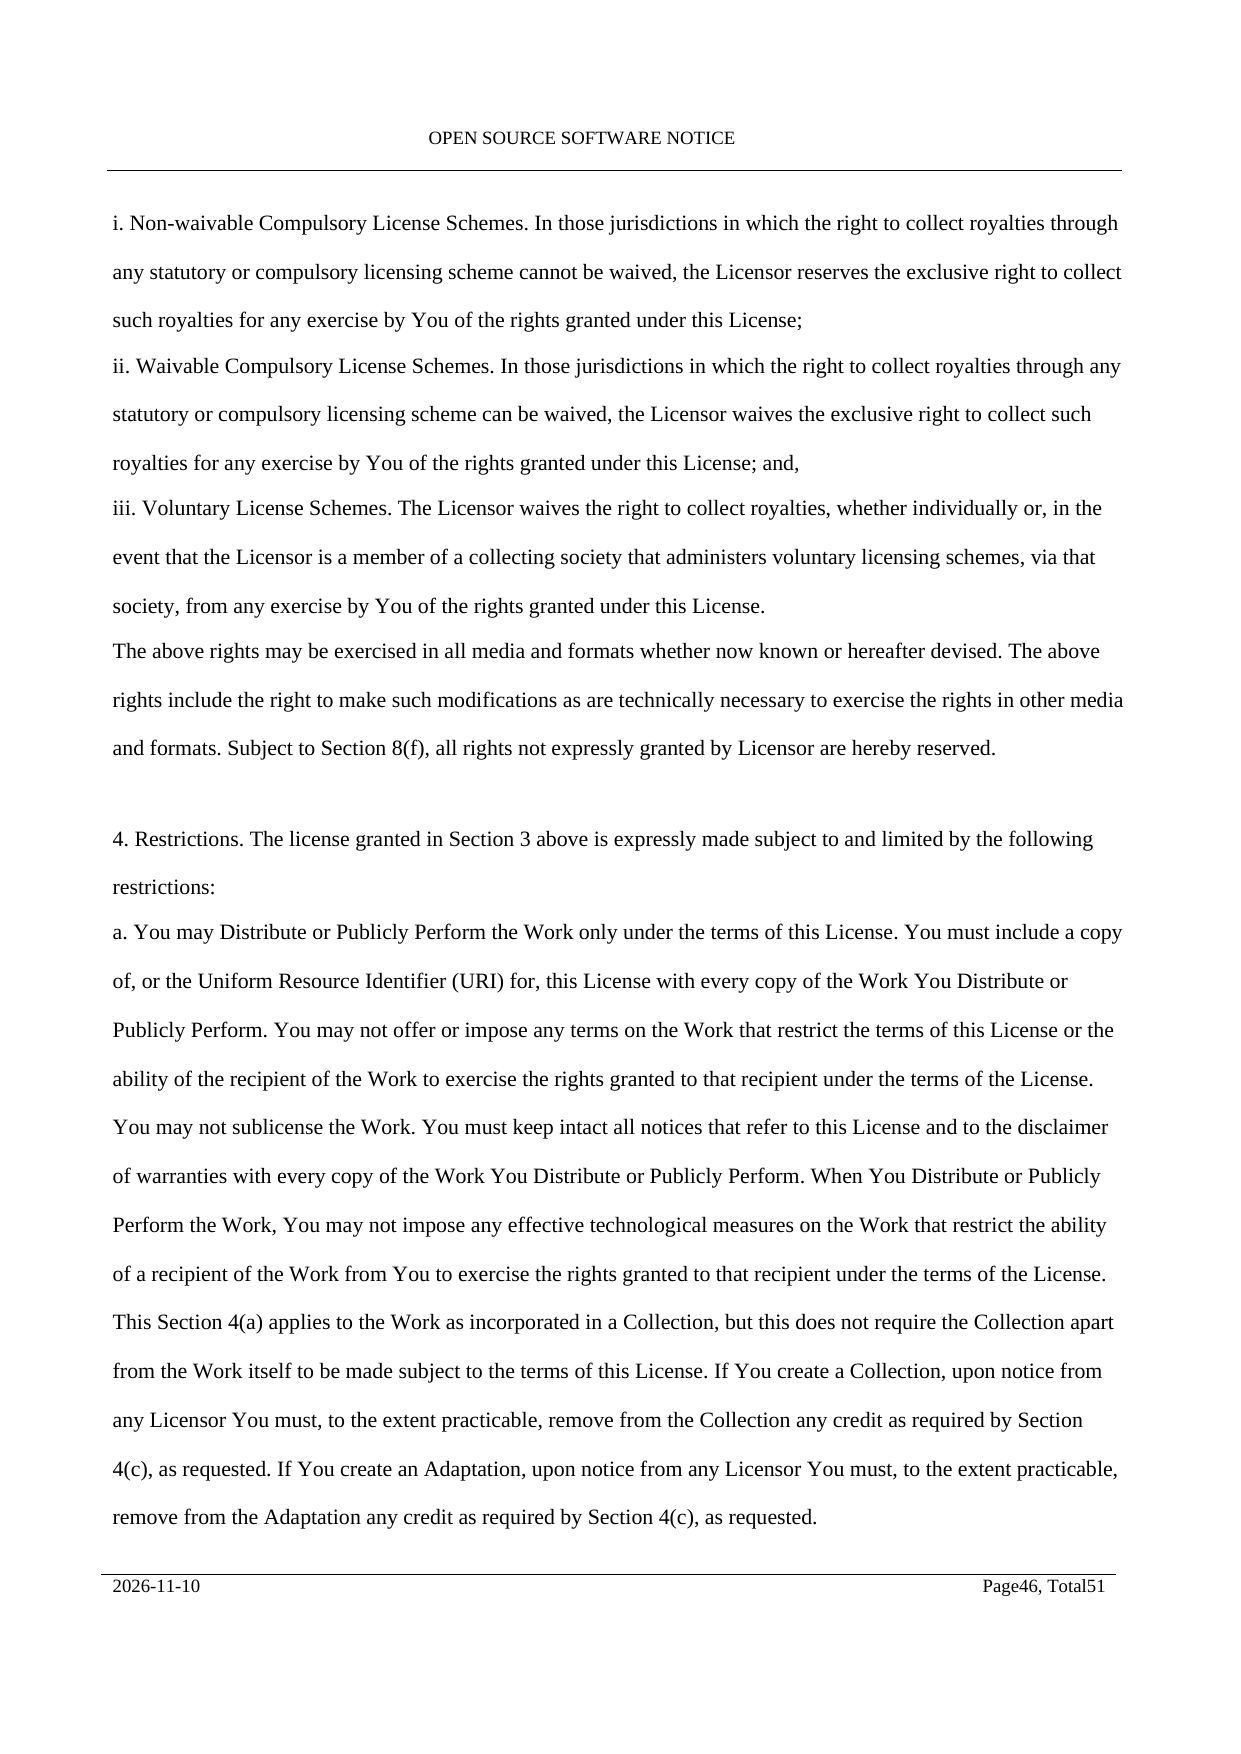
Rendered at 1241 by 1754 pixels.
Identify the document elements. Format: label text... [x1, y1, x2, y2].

text The above rights may be exercised in all media and formats whether now known or hereafter devised. The above rights include the right to make such modifications as are technically necessary to exercise the rights in other media and formats. Subject to Section 8(f), all rights not expressly granted by Licensor are hereby reserved. [112, 634, 1128, 764]
text ii. Waivable Compulsory License Schemes. In those jurisdictions in which the right to collect royalties through any statutory or compulsory licensing scheme can be waived, the Licensor waives the exclusive right to collect such royalties for any exercise by You of the rights granted under this License; and, [112, 349, 1128, 479]
text 4. Restrictions. The license granted in Section 3 above is expressly made subject to and limited by the following restrictions: [112, 822, 1128, 903]
text a. You may Distribute or Publicly Perform the Work only under the terms of this License. You must include a copy of, or the Uniform Resource Identifier (URI) for, this License with every copy of the Work You Distribute or Publicly Perform. You may not offer or impose any terms on the Work that restrict the terms of this License or the ability of the recipient of the Work to exercise the rights granted to that recipient under the terms of the License. You may not sublicense the Work. You must keep intact all notices that refer to this License and to the disclaimer of warranties with every copy of the Work You Distribute or Publicly Perform. When You Distribute or Publicly Perform the Work, You may not impose any effective technological measures on the Work that restrict the ability of a recipient of the Work from You to exercise the rights granted to that recipient under the terms of the License. This Section 4(a) applies to the Work as incorporated in a Collection, but this does not require the Collection apart from the Work itself to be made subject to the terms of this License. If You create a Collection, upon notice from any Licensor You must, to the extent practicable, remove from the Collection any credit as required by Section 4(c), as requested. If You create an Adaptation, upon notice from any Licensor You must, to the extent practicable, remove from the Adaptation any credit as required by Section 4(c), as requested. [112, 916, 1128, 1533]
text iii. Voluntary License Schemes. The Licensor waives the right to collect royalties, whether individually or, in the event that the Licensor is a member of a collecting society that administers voluntary licensing schemes, via that society, from any exercise by You of the rights granted under this License. [112, 492, 1128, 622]
text i. Non-waivable Compulsory License Schemes. In those jurisdictions in which the right to collect royalties through any statutory or compulsory licensing scheme cannot be waived, the Licensor reserves the exclusive right to collect such royalties for any exercise by You of the rights granted under this License; [112, 206, 1128, 336]
